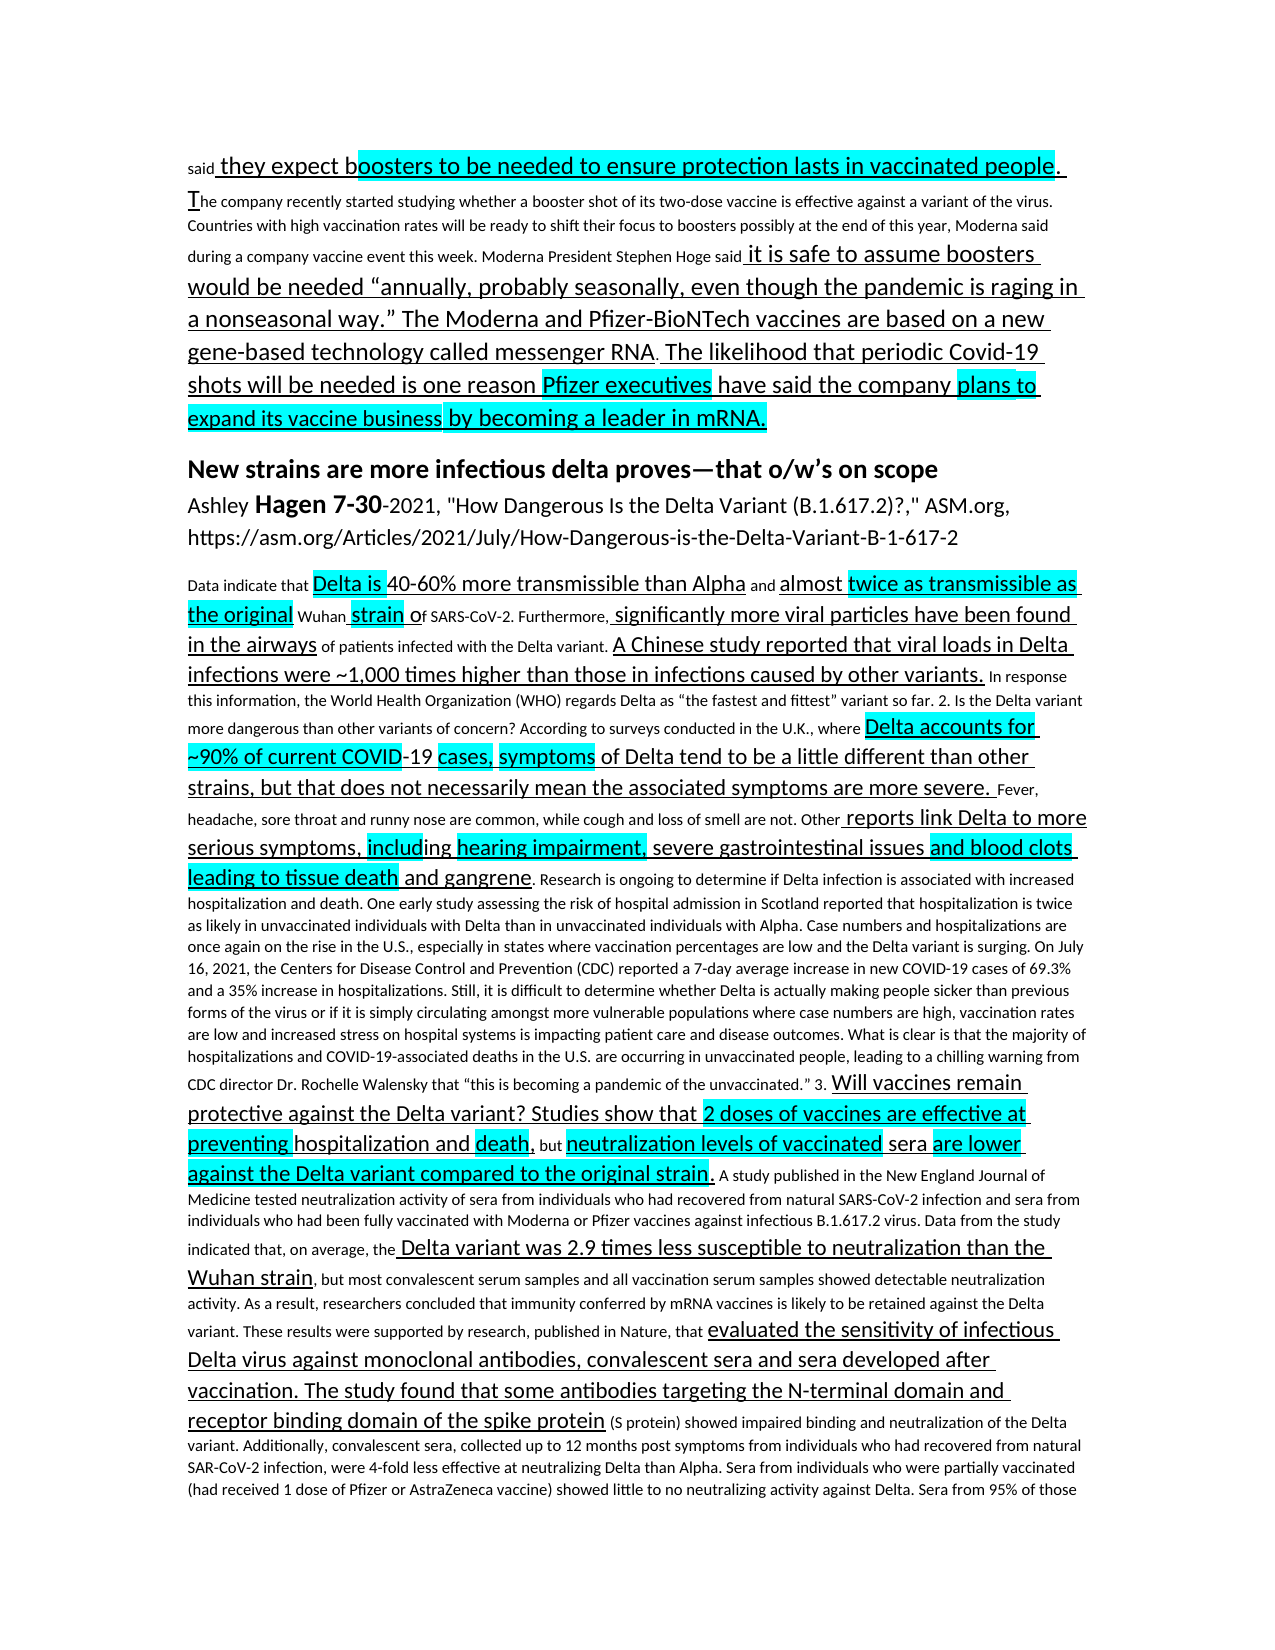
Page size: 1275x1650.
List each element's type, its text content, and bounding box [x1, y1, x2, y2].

text Ashley Hagen 7-30-2021, "How Dangerous Is the Delta Variant (B.1.617.2)?," ASM.org, https://asm.org/Articles/2021/July/How-Dangerous-is-the-Delta-Variant-B-1-617-2 [187, 487, 1087, 551]
subtitle New strains are more infectious delta proves—that o/w’s on scope [187, 452, 1087, 485]
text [187, 569, 1087, 1500]
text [187, 150, 1087, 433]
